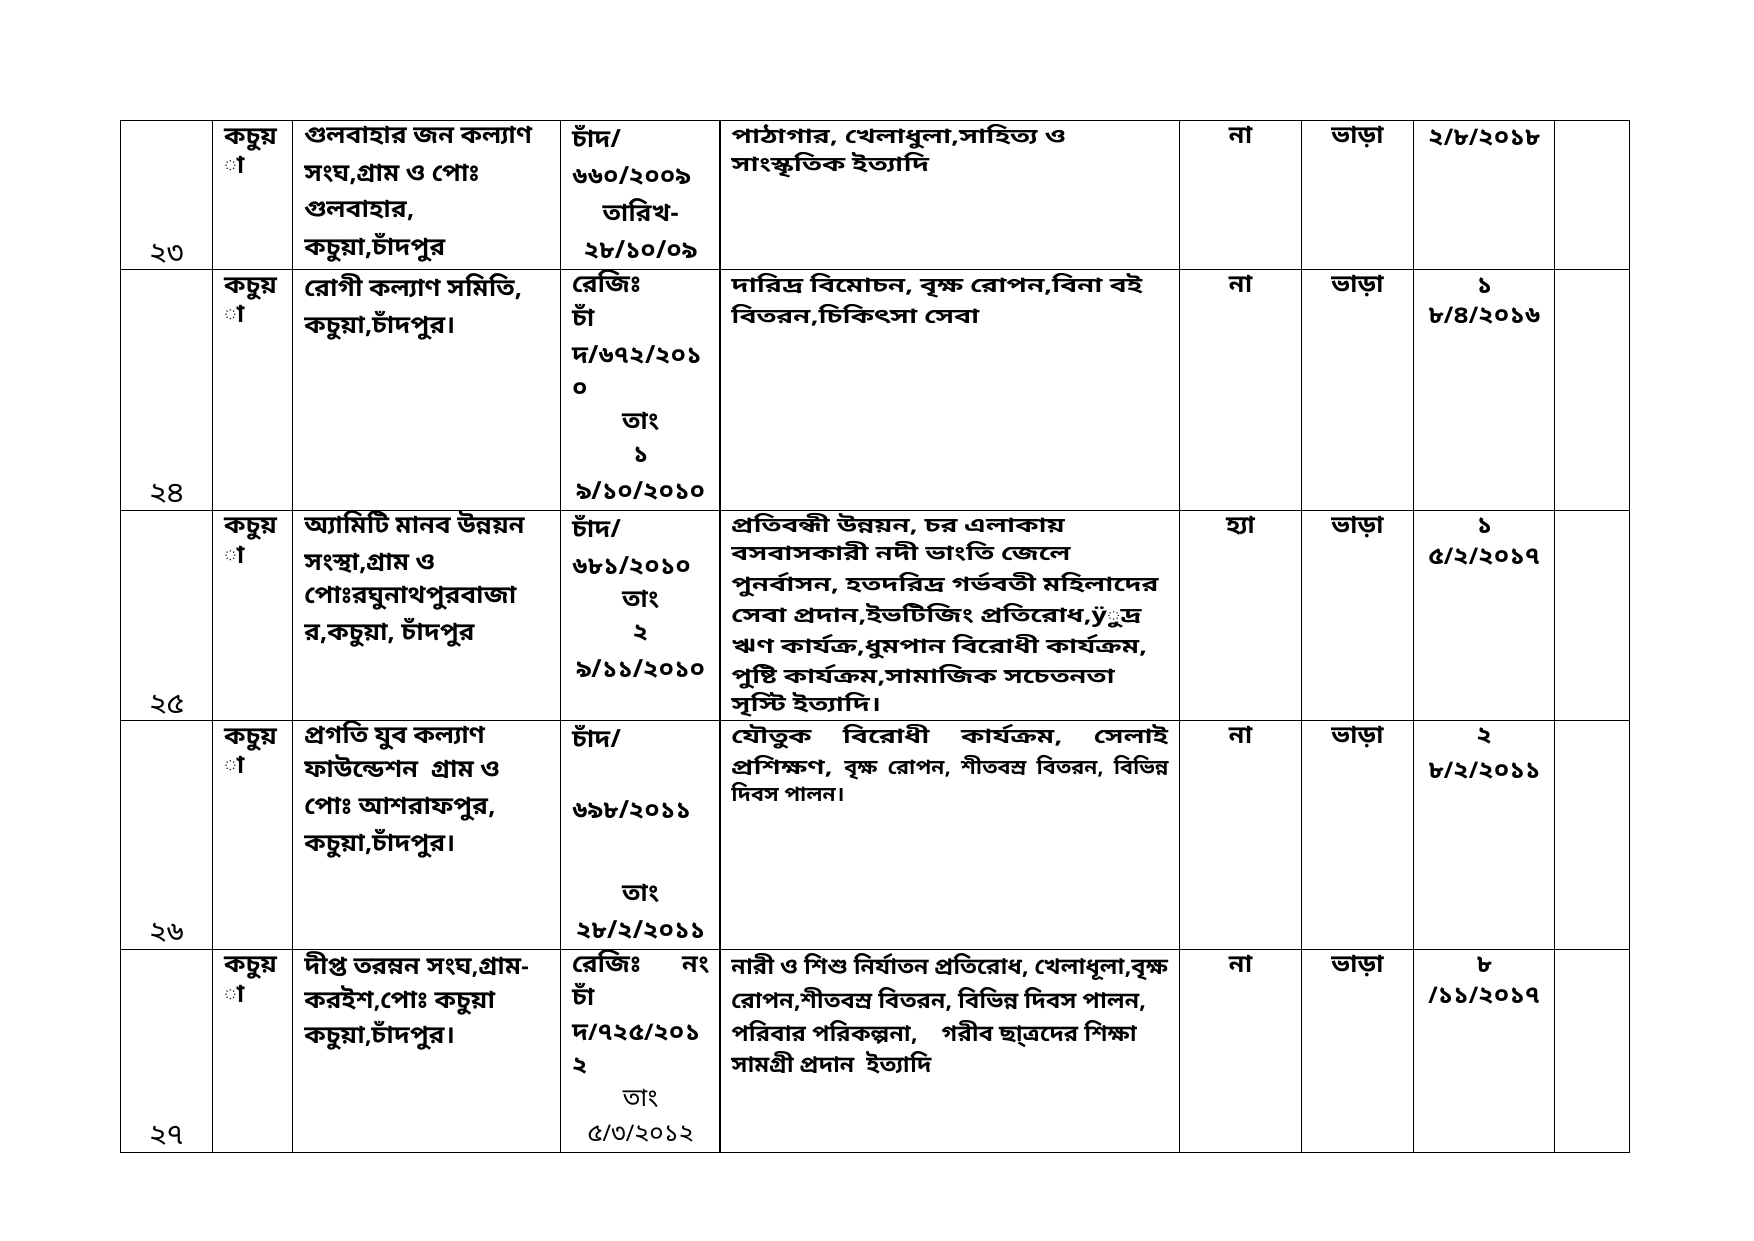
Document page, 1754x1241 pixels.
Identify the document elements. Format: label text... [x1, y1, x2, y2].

table_cell ২৭ [121, 950, 212, 1152]
table_cell গুলবাহার জন কল্যাণ সংঘ,গ্রাম ও পোঃ গুলবাহার, কচুয়া,চাঁদপুর [293, 121, 560, 269]
table_cell দীপ্ত তরম্নন সংঘ,গ্রাম-করইশ,পোঃ কচুয়া কচুয়া,চাঁদপুর। [293, 950, 560, 1152]
table_cell পাঠাগার, খেলাধুলা,সাহিত্য ও সাংস্কৃতিক ইত্যাদি [721, 121, 1179, 269]
table_cell রেজিঃ নং চাঁদ/৭২৫/২০১২ তাং ৫/৩/২০১২ [561, 950, 719, 1152]
table_cell ২৩ [121, 121, 212, 269]
table_cell [1555, 950, 1629, 1152]
table_cell ২/৮/২০১৮ [1414, 121, 1554, 269]
table_cell চাঁদ/৬৮১/২০১০ তাং ২৯/১১/২০১০ [561, 511, 719, 720]
table_cell ভাড়া [1302, 721, 1413, 949]
table_cell ২৬ [121, 721, 212, 949]
table_cell [1555, 721, 1629, 949]
table_cell ১৫/২/২০১৭ [1414, 511, 1554, 720]
table_cell দারিদ্র বিমোচন, বৃক্ষ রোপন,বিনা বই বিতরন,চিকিৎসা সেবা [721, 270, 1179, 509]
table_cell রোগী কল্যাণ সমিতি, কচুয়া,চাঁদপুর। [293, 270, 560, 509]
table_cell ১৮/৪/২০১৬ [1414, 270, 1554, 509]
table_cell ভাড়া [1302, 950, 1413, 1152]
table_cell [1555, 270, 1629, 509]
table_cell ভাড়া [1302, 270, 1413, 509]
table_cell নারী ও শিশু নির্যাতন প্রতিরোধ, খেলাধূলা,বৃক্ষ রোপন,শীতবস্র বিতরন, বিভিন্ন দিবস পালন, পরিবার পরিকল্পনা, গরীব ছা্ত্রদের শিক্ষা সামগ্রী প্রদান ইত্যাদি [721, 950, 1179, 1152]
table_cell অ্যামিটি মানব উন্নয়ন সংস্থা,গ্রাম ও পোঃরঘুনাথপুরবাজার,কচুয়া, চাঁদপুর [293, 511, 560, 720]
table_cell কচুয়া [213, 950, 292, 1152]
table_cell না [1180, 121, 1301, 269]
table_cell প্রগতি যুব কল্যাণ ফাউন্ডেশন গ্রাম ও পোঃ আশরাফপুর, কচুয়া,চাঁদপুর। [293, 721, 560, 949]
table_cell ভাড়া [1302, 511, 1413, 720]
table_cell হ্যা [1180, 511, 1301, 720]
table_cell না [1180, 270, 1301, 509]
table_cell কচুয়া [213, 121, 292, 269]
table_cell ২৫ [121, 511, 212, 720]
table_cell ৮/১১/২০১৭ [1414, 950, 1554, 1152]
table_cell ২৮/২/২০১১ [1414, 721, 1554, 949]
table_cell ভাড়া [1302, 121, 1413, 269]
table_cell যৌতুক বিরোধী কার্যক্রম, সেলাই প্রশিক্ষণ, বৃক্ষ রোপন, শীতবস্র বিতরন, বিভিন্ন দিবস পালন। [721, 721, 1179, 949]
table_cell চাঁদ/৬৯৮/২০১১ তাং ২৮/২/২০১১ [561, 721, 719, 949]
table_cell কচুয়া [213, 511, 292, 720]
table_cell [1555, 511, 1629, 720]
table_cell না [1180, 721, 1301, 949]
table_cell [1555, 121, 1629, 269]
table_cell কচুয়া [213, 721, 292, 949]
table_cell রেজিঃ চাঁদ/৬৭২/২০১০ তাং ১৯/১০/২০১০ [561, 270, 719, 509]
table_cell না [1180, 950, 1301, 1152]
table_cell ২৪ [121, 270, 212, 509]
table_cell প্রতিবন্ধী উন্নয়ন, চর এলাকায় বসবাসকারী নদী ভাংতি জেলে পুনর্বাসন, হতদরিদ্র গর্ভবতী মহিলাদের সেবা প্রদান,ইভটিজিং প্রতিরোধ,ÿুদ্র ঋণ কার্যক্র,ধুমপান বিরোধী কার্যক্রম, পুষ্টি কার্যক্রম,সামাজিক সচেতনতা সৃস্টি ইত্যাদি। [721, 511, 1179, 720]
table_cell চাঁদ/৬৬০/২০০৯ তারিখ-২৮/১০/০৯ [561, 121, 719, 269]
table_cell কচুয়া [213, 270, 292, 509]
